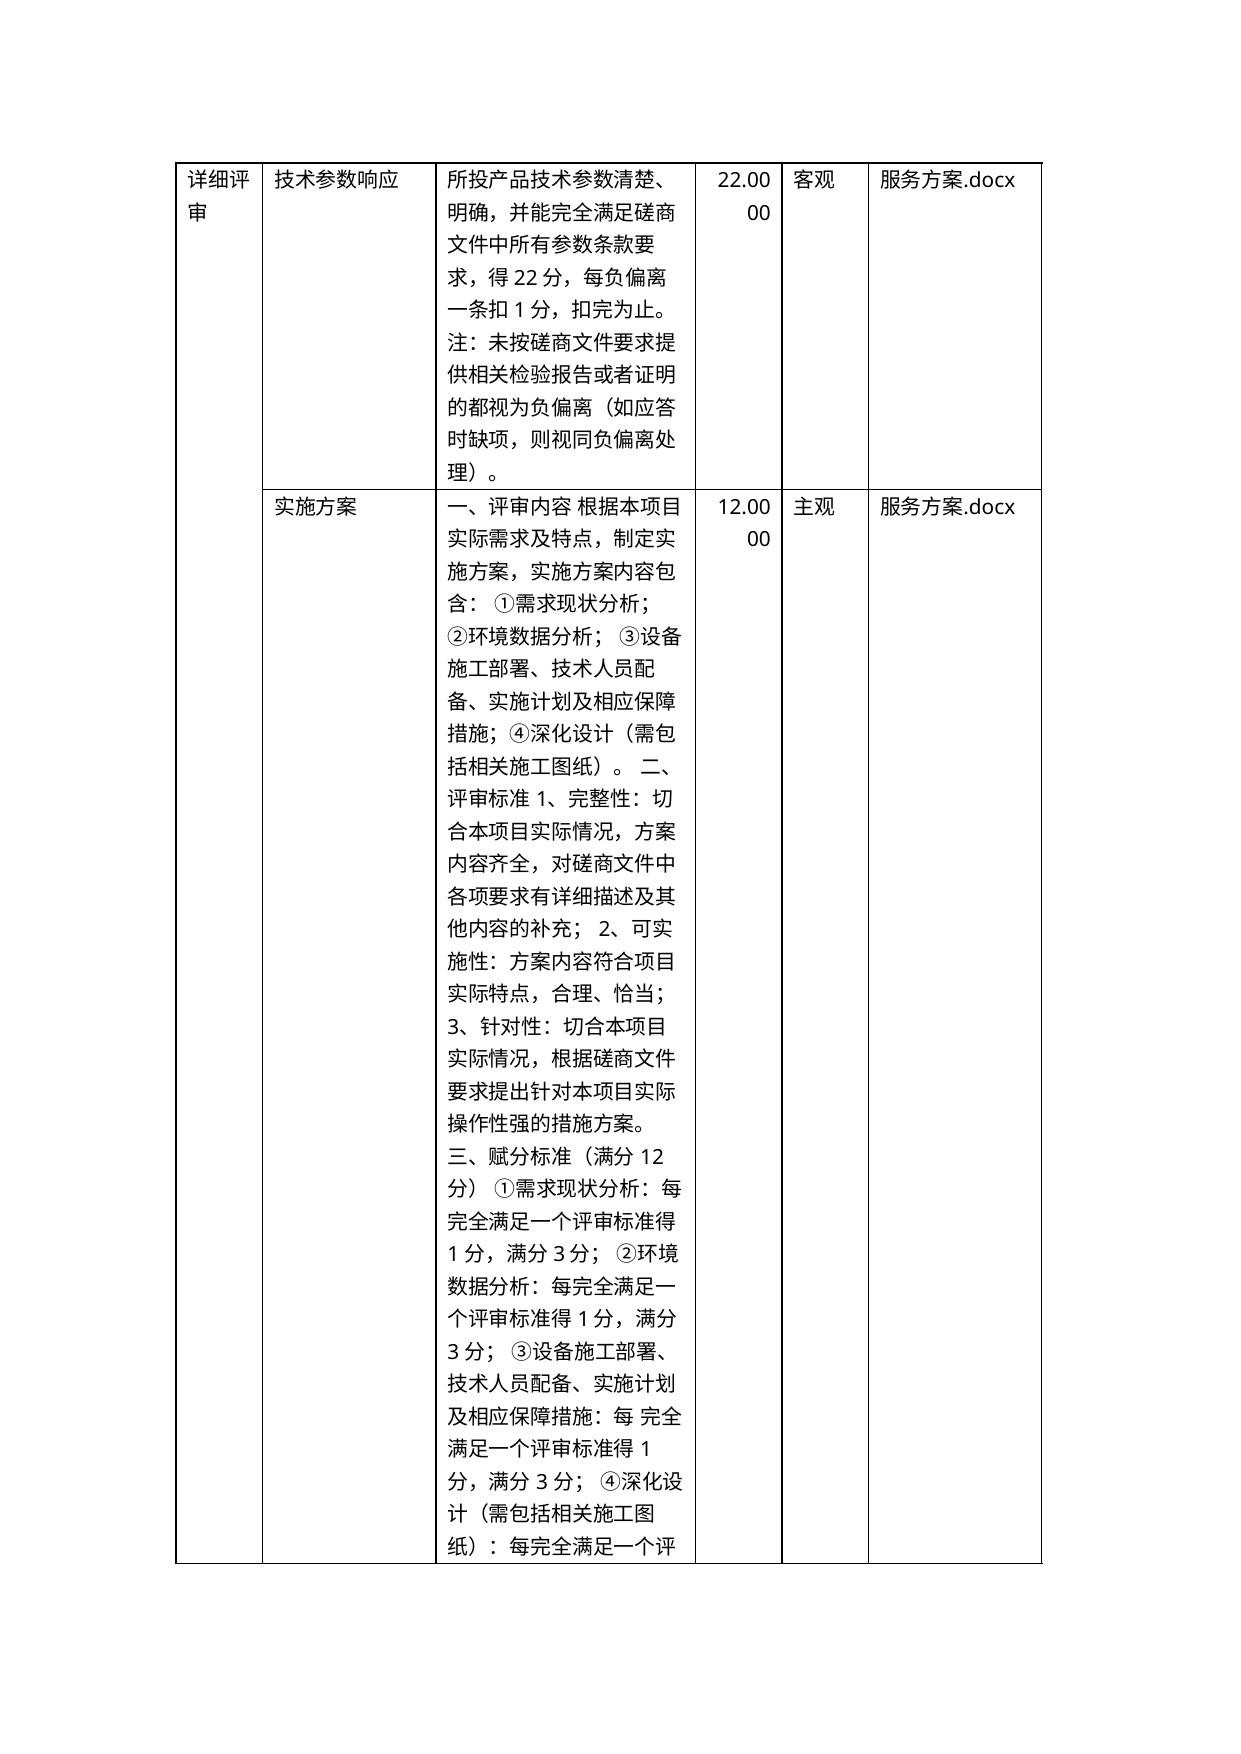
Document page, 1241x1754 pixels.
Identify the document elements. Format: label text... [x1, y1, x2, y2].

table_cell 详细评审 [177, 164, 262, 1563]
table_cell 实施方案 [263, 490, 435, 1563]
table_cell 客观 [783, 164, 868, 488]
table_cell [437, 490, 695, 1563]
table_cell 技术参数响应 [263, 164, 435, 488]
table_cell 22.0000 [696, 164, 781, 488]
table_cell 所投产品技术参数清楚、明确，并能完全满足磋商文件中所有参数条款要求，得22分，每负偏离一条扣1分，扣完为止。 注：未按磋商文件要求提供相关检验报告或者证明的都视为负偏离（如应答时缺项，则视同负偏离处理）。 [437, 164, 695, 488]
table_cell 服务方案.docx [869, 490, 1041, 1563]
table_cell 服务方案.docx [869, 164, 1041, 488]
table_cell 主观 [783, 490, 868, 1563]
table_cell 12.0000 [696, 490, 781, 1563]
